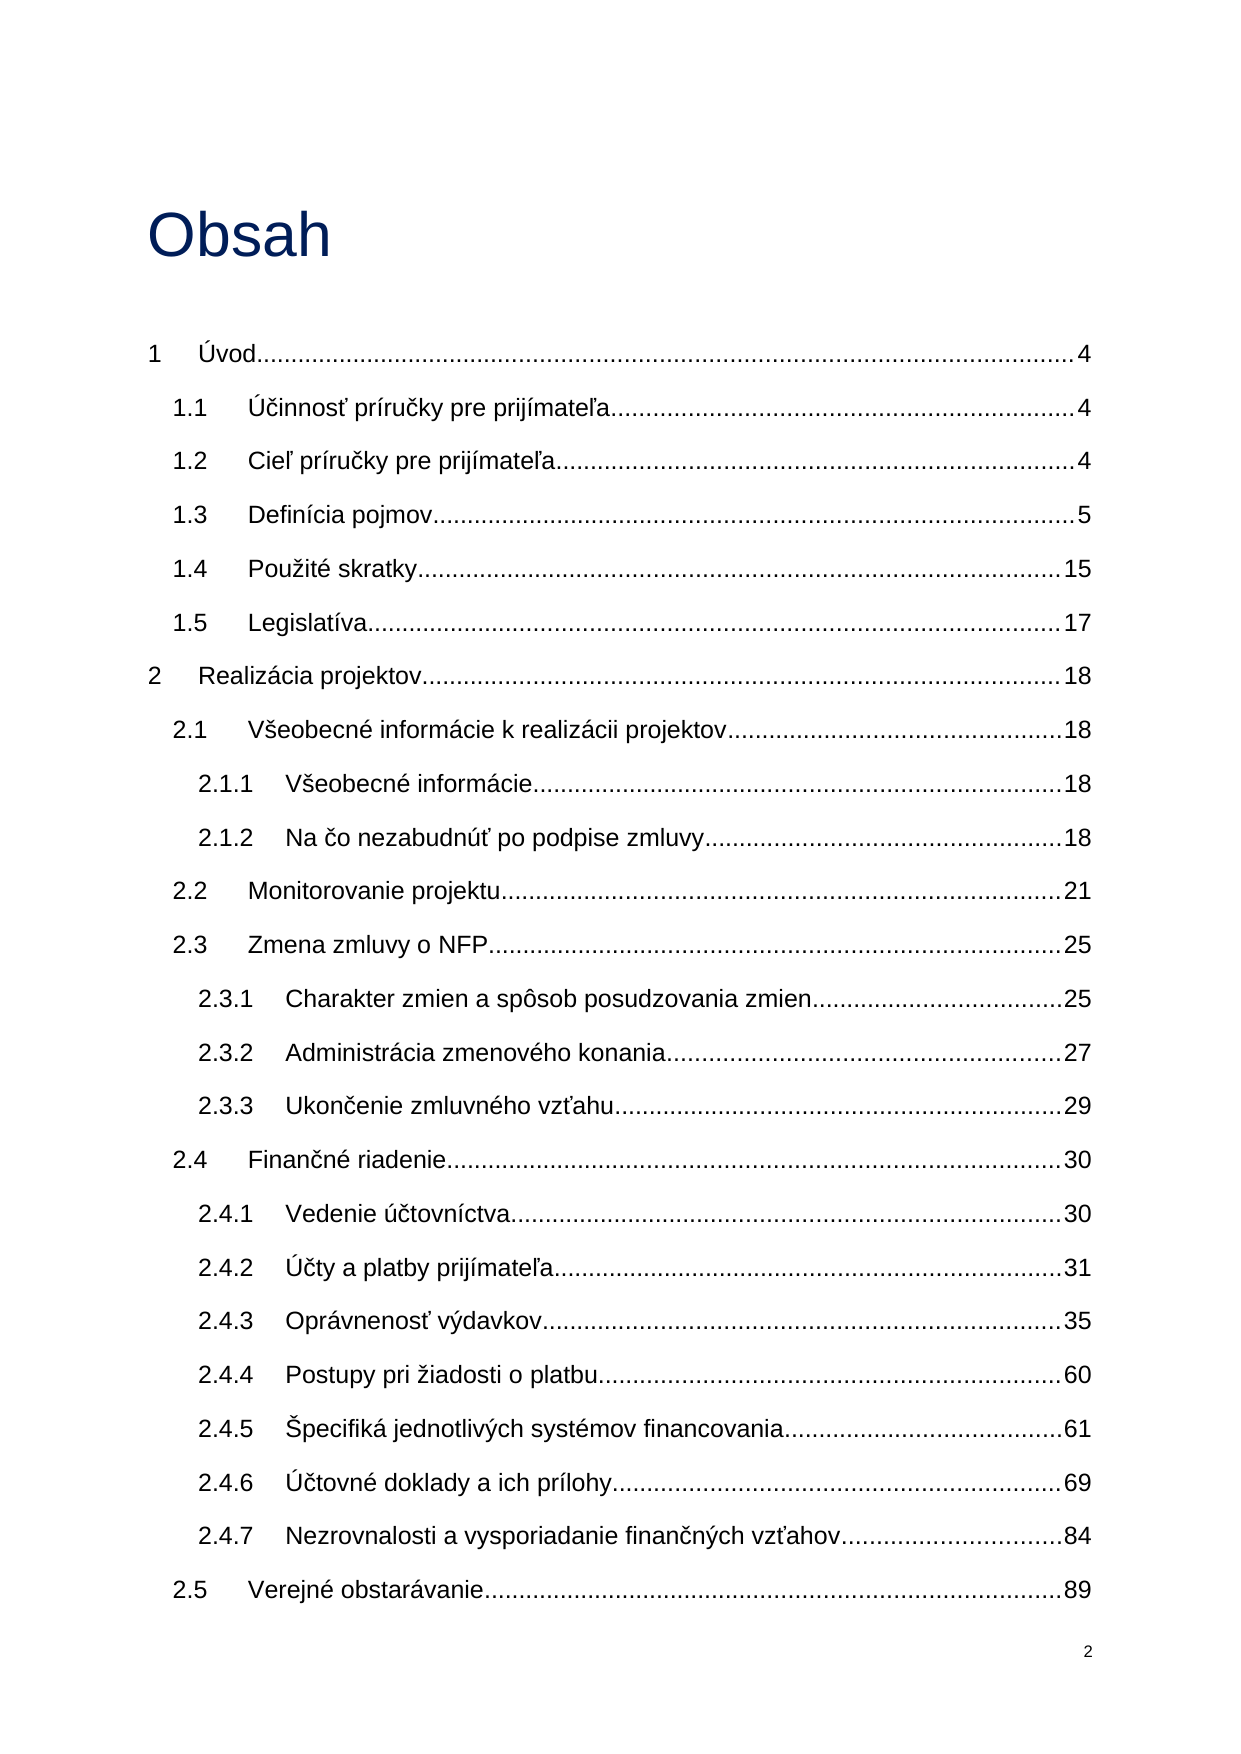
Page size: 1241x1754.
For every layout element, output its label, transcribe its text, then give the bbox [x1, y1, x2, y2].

text 2.4.1 Vedenie účtovníctva 30 [198, 1199, 1092, 1228]
text 2.3.1 Charakter zmien a spôsob posudzovania zmien 25 [198, 984, 1092, 1013]
text 1.3 Definícia pojmov 5 [172, 500, 1092, 529]
text 2.4.3 Oprávnenosť výdavkov 35 [198, 1306, 1092, 1335]
text 2.4.4 Postupy pri žiadosti o platbu 60 [198, 1360, 1092, 1389]
text 2.1 Všeobecné informácie k realizácii projektov 18 [172, 715, 1092, 744]
text 2.4.5 Špecifiká jednotlivých systémov financovania 61 [198, 1414, 1092, 1443]
text 2.3 Zmena zmluvy o NFP 25 [172, 930, 1092, 959]
text 2.1.1 Všeobecné informácie 18 [198, 769, 1092, 798]
text 2.4.6 Účtovné doklady a ich prílohy 69 [198, 1468, 1092, 1496]
text 2.3.2 Administrácia zmenového konania 27 [198, 1038, 1092, 1066]
text 2 Realizácia projektov 18 [148, 661, 1092, 690]
subtitle Obsah [148, 198, 1092, 269]
text 2.4.7 Nezrovnalosti a vysporiadanie finančných vzťahov 84 [198, 1521, 1092, 1550]
text 1.2 Cieľ príručky pre prijímateľa 4 [172, 446, 1092, 475]
text 1.1 Účinnosť príručky pre prijímateľa 4 [172, 393, 1092, 421]
text 2.3.3 Ukončenie zmluvného vzťahu 29 [198, 1091, 1092, 1120]
text 1 Úvod 4 [148, 339, 1092, 368]
text 2.1.2 Na čo nezabudnúť po podpise zmluvy 18 [198, 823, 1092, 851]
text 1.5 Legislatíva 17 [172, 608, 1092, 636]
text 2.5 Verejné obstarávanie 89 [172, 1575, 1092, 1604]
text 2.2 Monitorovanie projektu 21 [172, 876, 1092, 905]
text 2.4 Finančné riadenie 30 [172, 1145, 1092, 1174]
text 2.4.2 Účty a platby prijímateľa 31 [198, 1253, 1092, 1281]
text 1.4 Použité skratky 15 [172, 554, 1092, 583]
